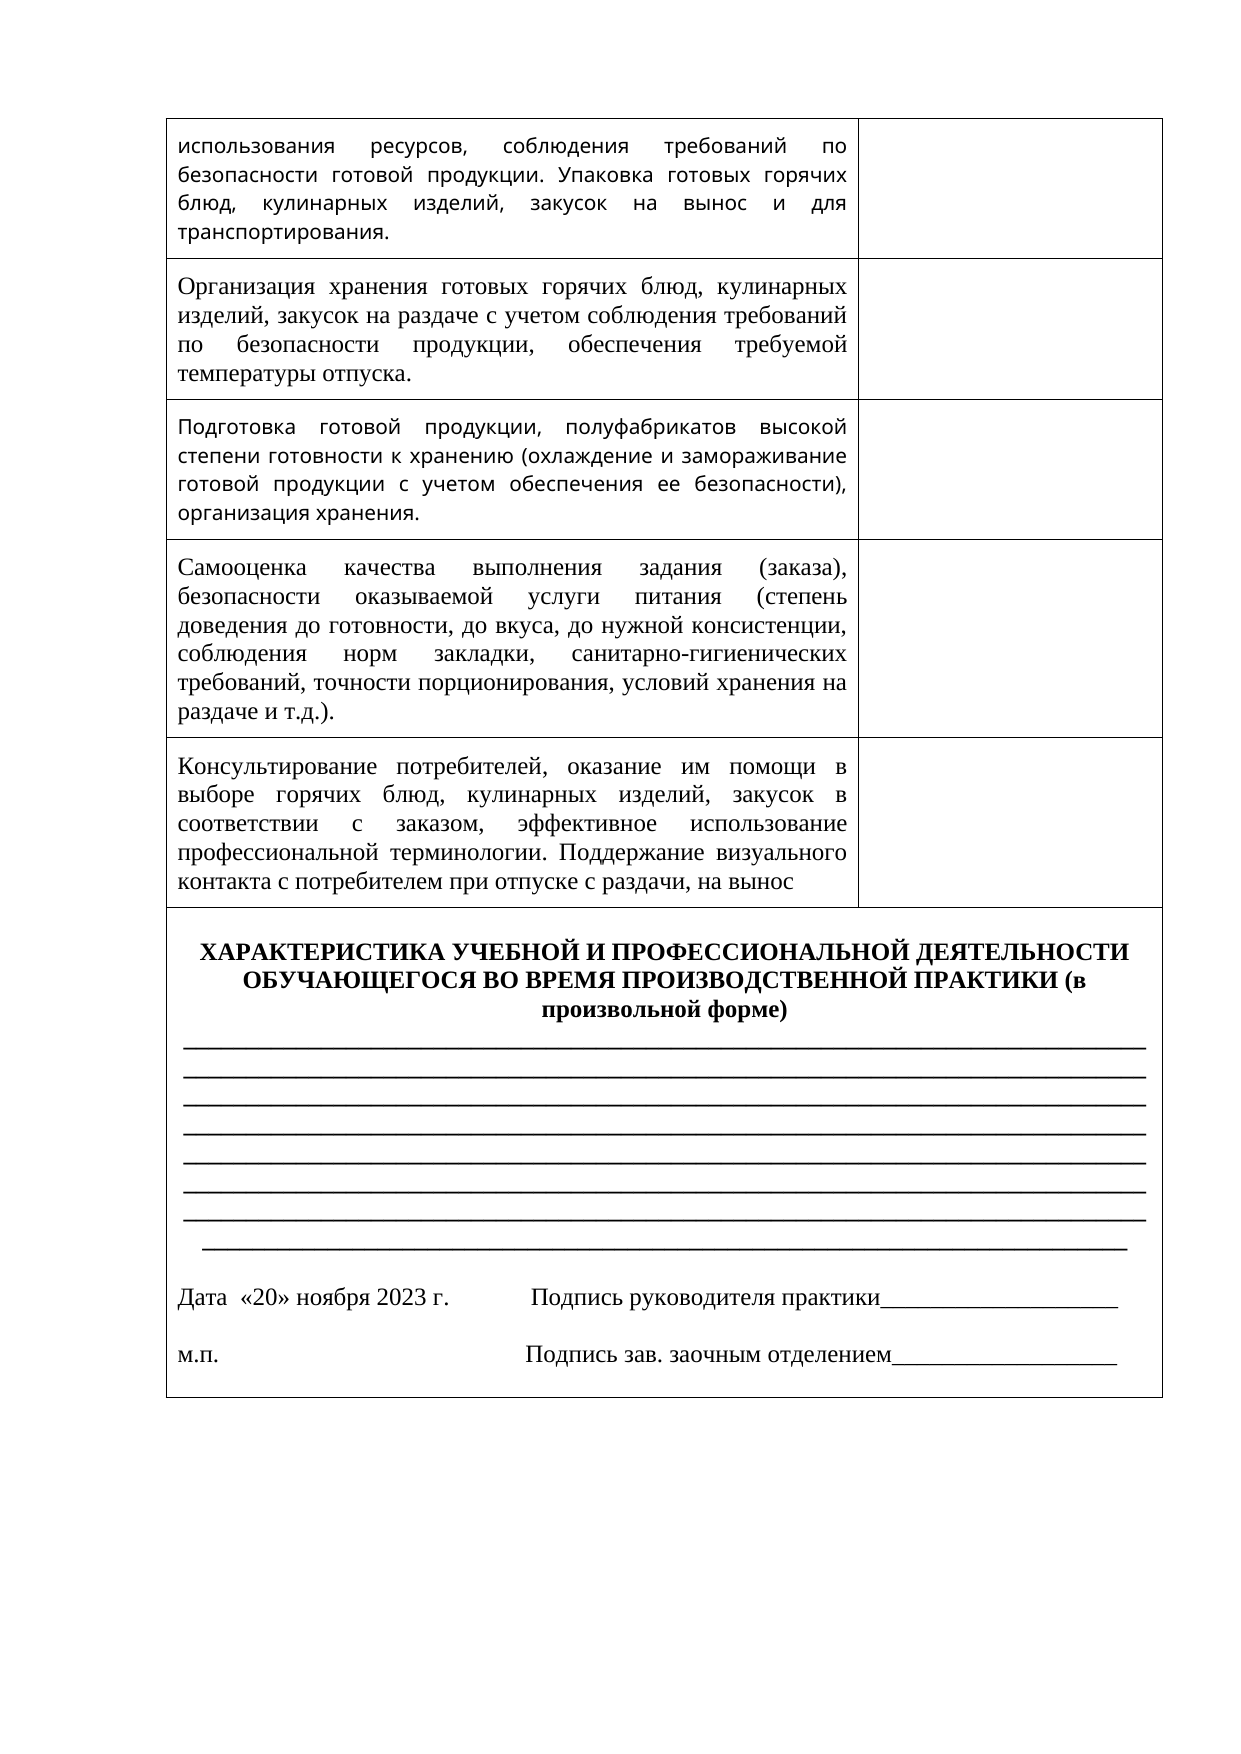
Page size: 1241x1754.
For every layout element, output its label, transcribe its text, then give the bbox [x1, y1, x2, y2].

table_cell [859, 738, 1162, 907]
table_cell ХАРАКТЕРИСТИКА УЧЕБНОЙ И ПРОФЕССИОНАЛЬНОЙ ДЕЯТЕЛЬНОСТИ ОБУЧАЮЩЕГОСЯ ВО ВРЕМЯ ПРОИЗВОДСТВЕННОЙ ПРАКТИКИ (в произвольной форме) _____________________________________________________________________________________________________________________________________________________________________________________________________________________________________________________________________________________________________________________________________________________________________________________________________________________________________________________________________________________________________________________________________________________________________________________________________________________________________ Дата «20» ноября 2023 г. Подпись руководителя практики___________________ м.п. Подпись зав. заочным отделением__________________ [167, 908, 1162, 1397]
table_cell [859, 540, 1162, 737]
table_cell Организация хранения готовых горячих блюд, кулинарных изделий, закусок на раздаче с учетом соблюдения требований по безопасности продукции, обеспечения требуемой температуры отпуска. [167, 259, 858, 399]
table_cell Консультирование потребителей, оказание им помощи в выборе горячих блюд, кулинарных изделий, закусок в соответствии с заказом, эффективное использование профессиональной терминологии. Поддержание визуального контакта с потребителем при отпуске с раздачи, на вынос [167, 738, 858, 907]
table_cell [859, 259, 1162, 399]
table_cell Подготовка готовой продукции, полуфабрикатов высокой степени готовности к хранению (охлаждение и замораживание готовой продукции с учетом обеспечения ее безопасности), организация хранения. [167, 400, 858, 539]
table_cell Самооценка качества выполнения задания (заказа), безопасности оказываемой услуги питания (степень доведения до готовности, до вкуса, до нужной консистенции, соблюдения норм закладки, санитарно-гигиенических требований, точности порционирования, условий хранения на раздаче и т.д.). [167, 540, 858, 737]
table_cell [859, 400, 1162, 539]
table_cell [167, 119, 858, 258]
table_cell [859, 119, 1162, 258]
